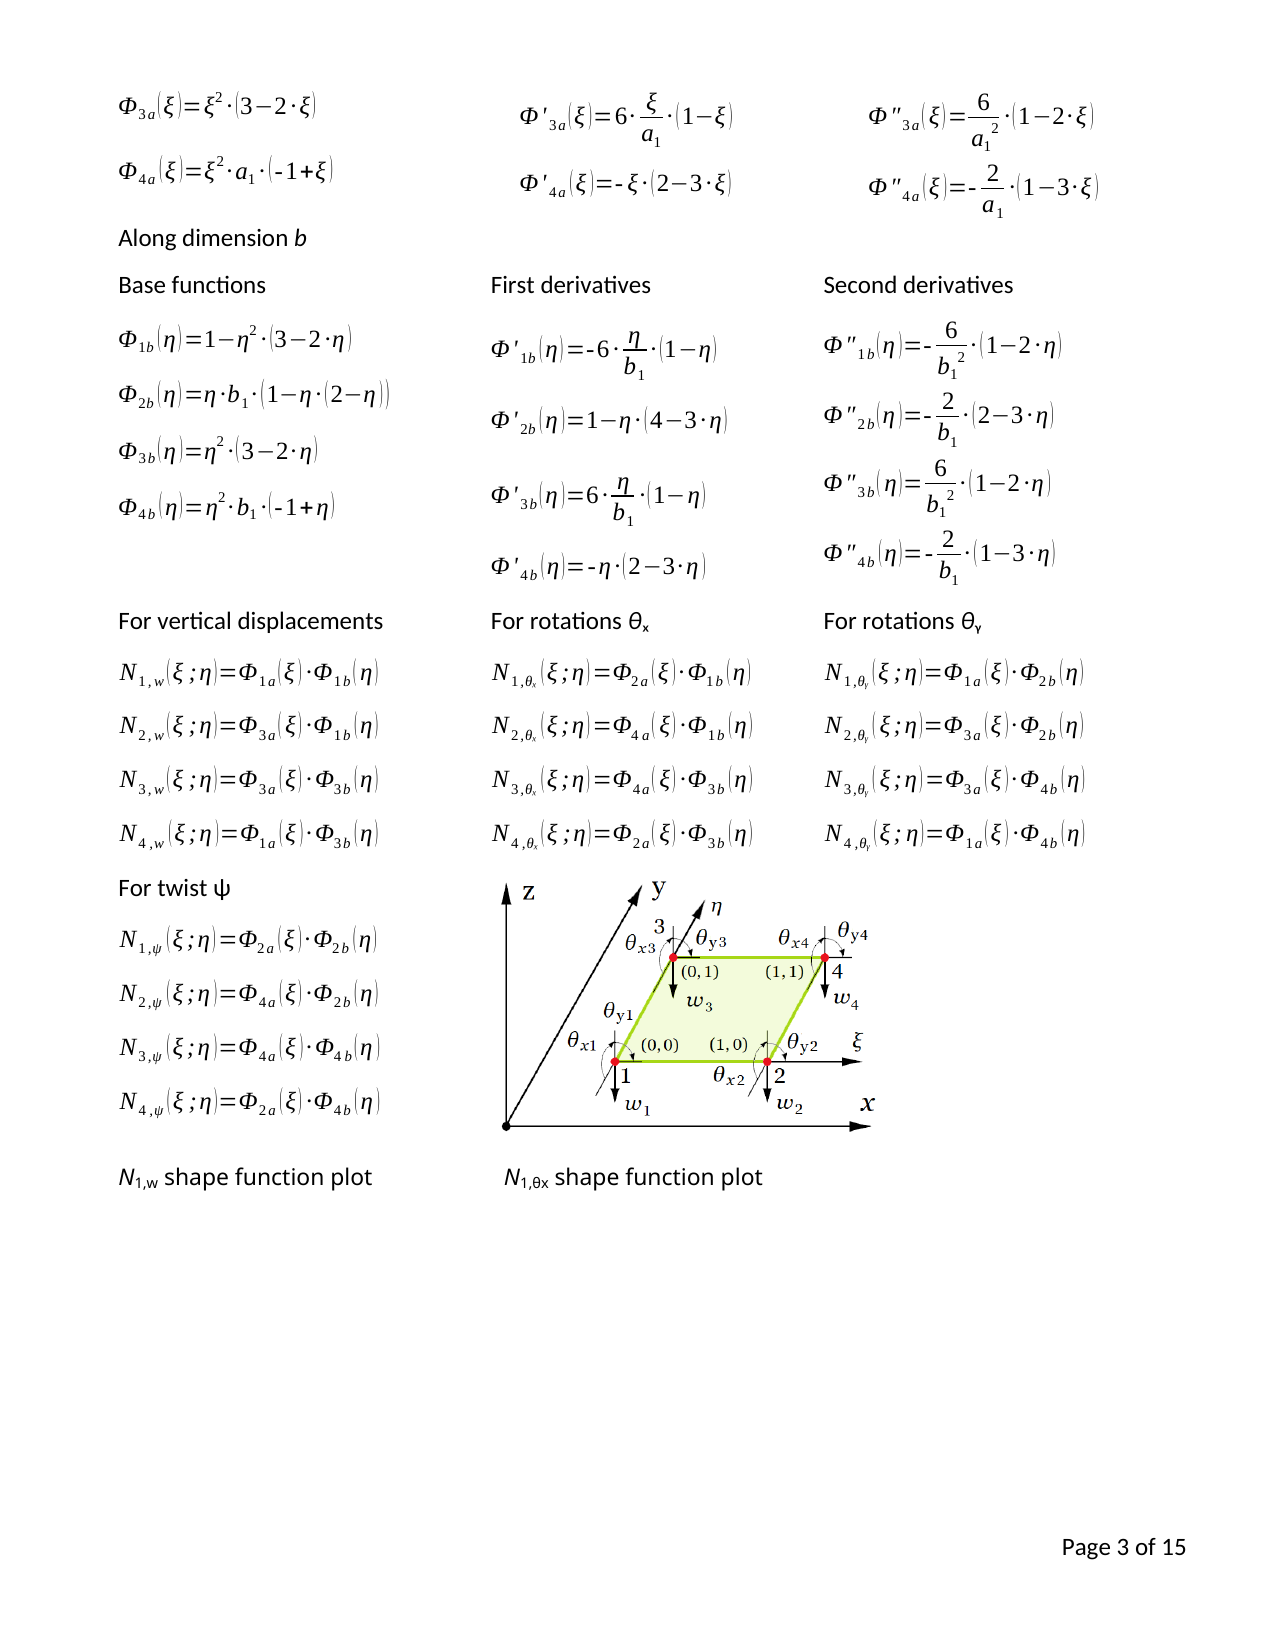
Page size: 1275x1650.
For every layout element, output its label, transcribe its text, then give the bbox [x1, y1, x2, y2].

table_header First derivatives [485, 270, 817, 605]
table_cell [498, 1159, 1181, 1209]
table_header Base functions [118, 89, 519, 222]
table_cell For rotations θₓ [485, 605, 817, 872]
table_header Base functions [112, 270, 485, 605]
table_cell For vertical displacements [112, 605, 485, 872]
text Along dimension b [118, 222, 1186, 252]
table_cell For twist ψ [112, 872, 485, 1159]
table_header First derivatives [519, 89, 868, 222]
table_header Second derivatives [818, 270, 1181, 605]
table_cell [112, 1159, 498, 1209]
table_header Second derivatives [868, 89, 1186, 222]
table_cell For rotations θᵧ [818, 605, 1181, 872]
table_cell [485, 872, 1181, 1159]
picture [490, 872, 883, 1142]
